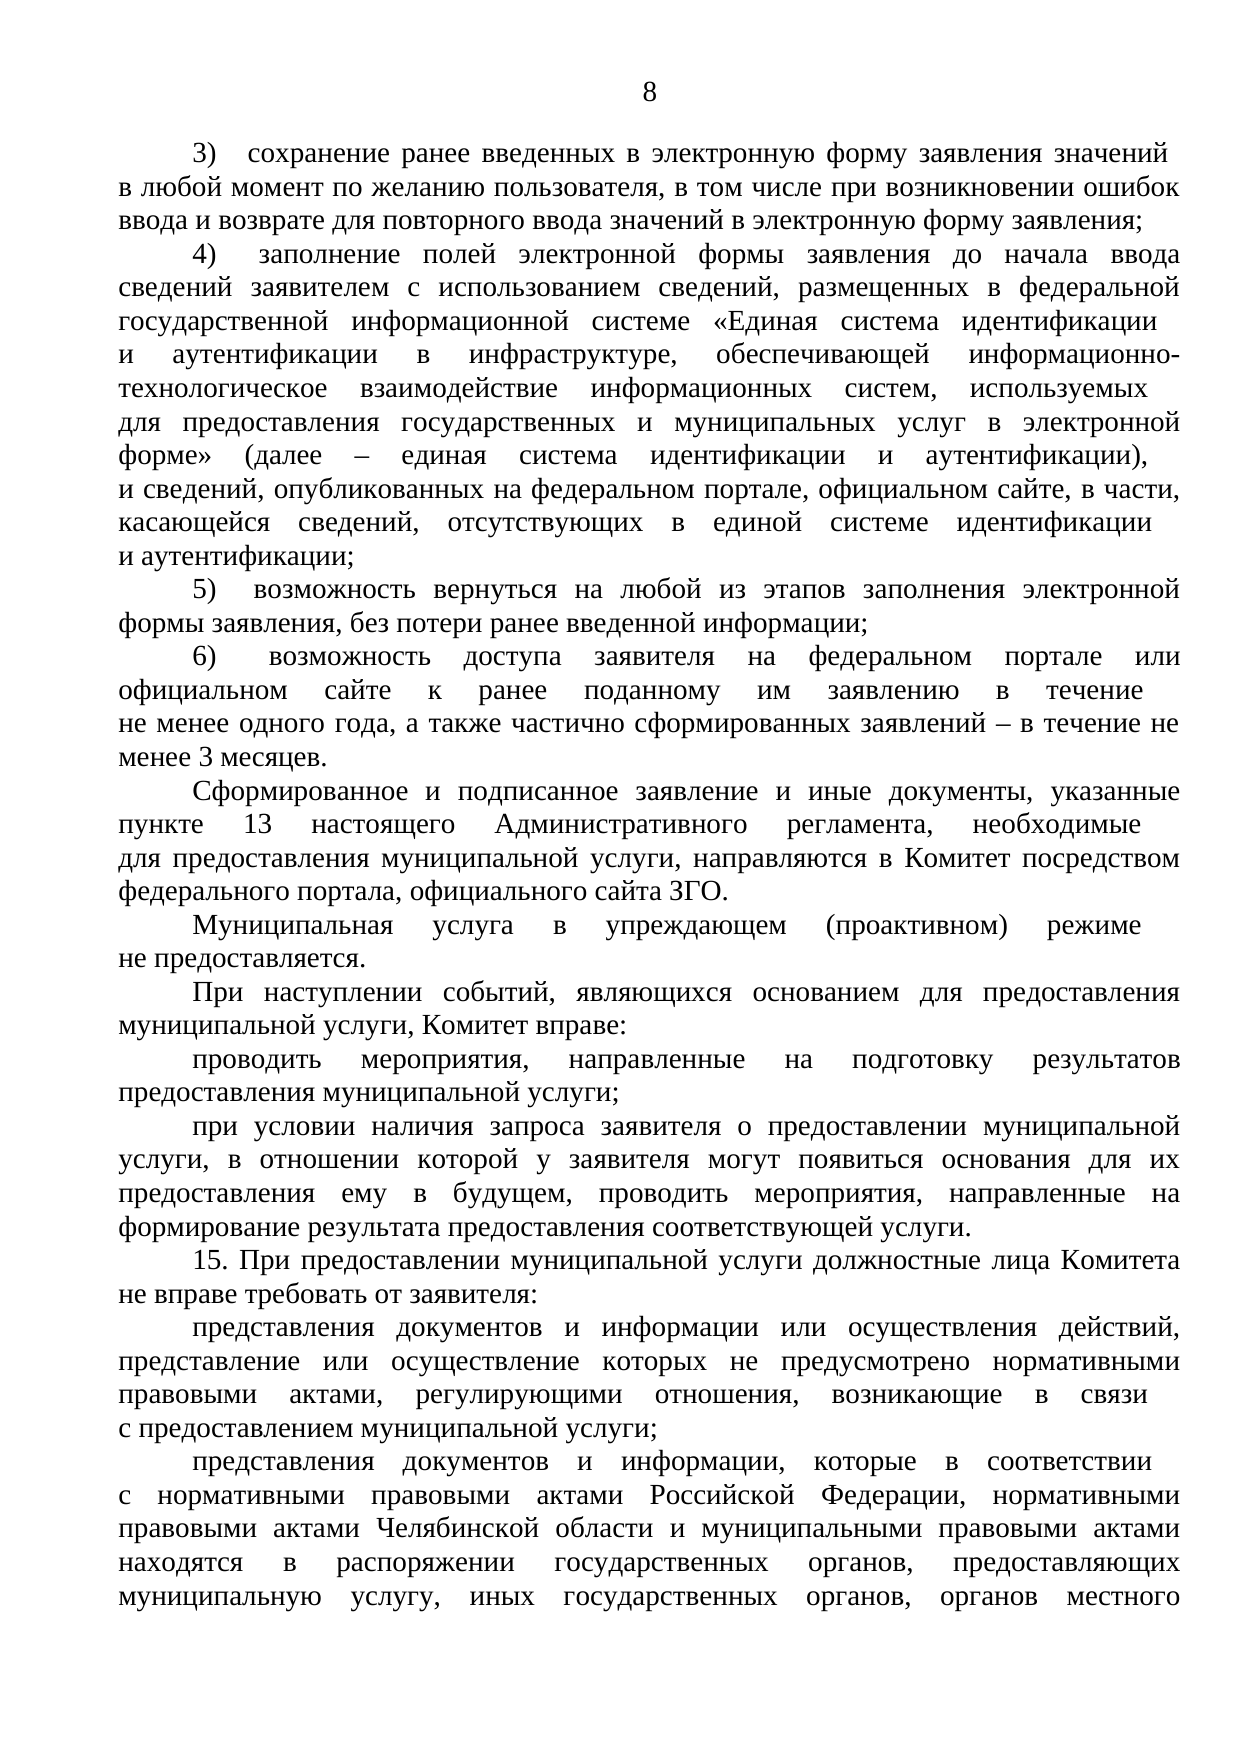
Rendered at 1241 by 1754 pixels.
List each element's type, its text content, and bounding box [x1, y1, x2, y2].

list заполнение полей электронной формы заявления до начала ввода сведений заявителем с использованием сведений, размещенных в федеральной государственной информационной системе «Единая система идентификации и аутентификации в инфраструктуре, обеспечивающей информационно-технологическое взаимодействие информационных систем, используемых для предоставления государственных и муниципальных услуг в электронной форме» (далее – единая система идентификации и аутентификации), и сведений, опубликованных на федеральном портале, официальном сайте, в части, касающейся сведений, отсутствующих в единой системе идентификации и аутентификации; [118, 236, 1181, 571]
list возможность вернуться на любой из этапов заполнения электронной формы заявления, без потери ранее введенной информации; [118, 571, 1181, 638]
list возможность доступа заявителя на федеральном портале или официальном сайте к ранее поданному им заявлению в течение не менее одного года, а также частично сформированных заявлений – в течение не менее 3 месяцев. [118, 638, 1181, 773]
text 15. При предоставлении муниципальной услуги должностные лица Комитета не вправе требовать от заявителя: [118, 1242, 1181, 1309]
text Муниципальная услуга в упреждающем (проактивном) режиме не предоставляется. [118, 907, 1181, 974]
text Сформированное и подписанное заявление и иные документы, указанные пункте 13 настоящего Административного регламента, необходимые для предоставления муниципальной услуги, направляются в Комитет посредством федерального портала, официального сайта ЗГО. [118, 773, 1181, 907]
list сохранение ранее введенных в электронную форму заявления значений в любой момент по желанию пользователя, в том числе при возникновении ошибок ввода и возврате для повторного ввода значений в электронную форму заявления; [118, 135, 1181, 236]
text при условии наличия запроса заявителя о предоставлении муниципальной услуги, в отношении которой у заявителя могут появиться основания для их предоставления ему в будущем, проводить мероприятия, направленные на формирование результата предоставления соответствующей услуги. [118, 1108, 1181, 1242]
text проводить мероприятия, направленные на подготовку результатов предоставления муниципальной услуги; [118, 1041, 1181, 1108]
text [118, 1443, 1181, 1611]
text При наступлении событий, являющихся основанием для предоставления муниципальной услуги, Комитет вправе: [118, 974, 1181, 1041]
text представления документов и информации или осуществления действий, представление или осуществление которых не предусмотрено нормативными правовыми актами, регулирующими отношения, возникающие в связи с предоставлением муниципальной услуги; [118, 1309, 1181, 1443]
